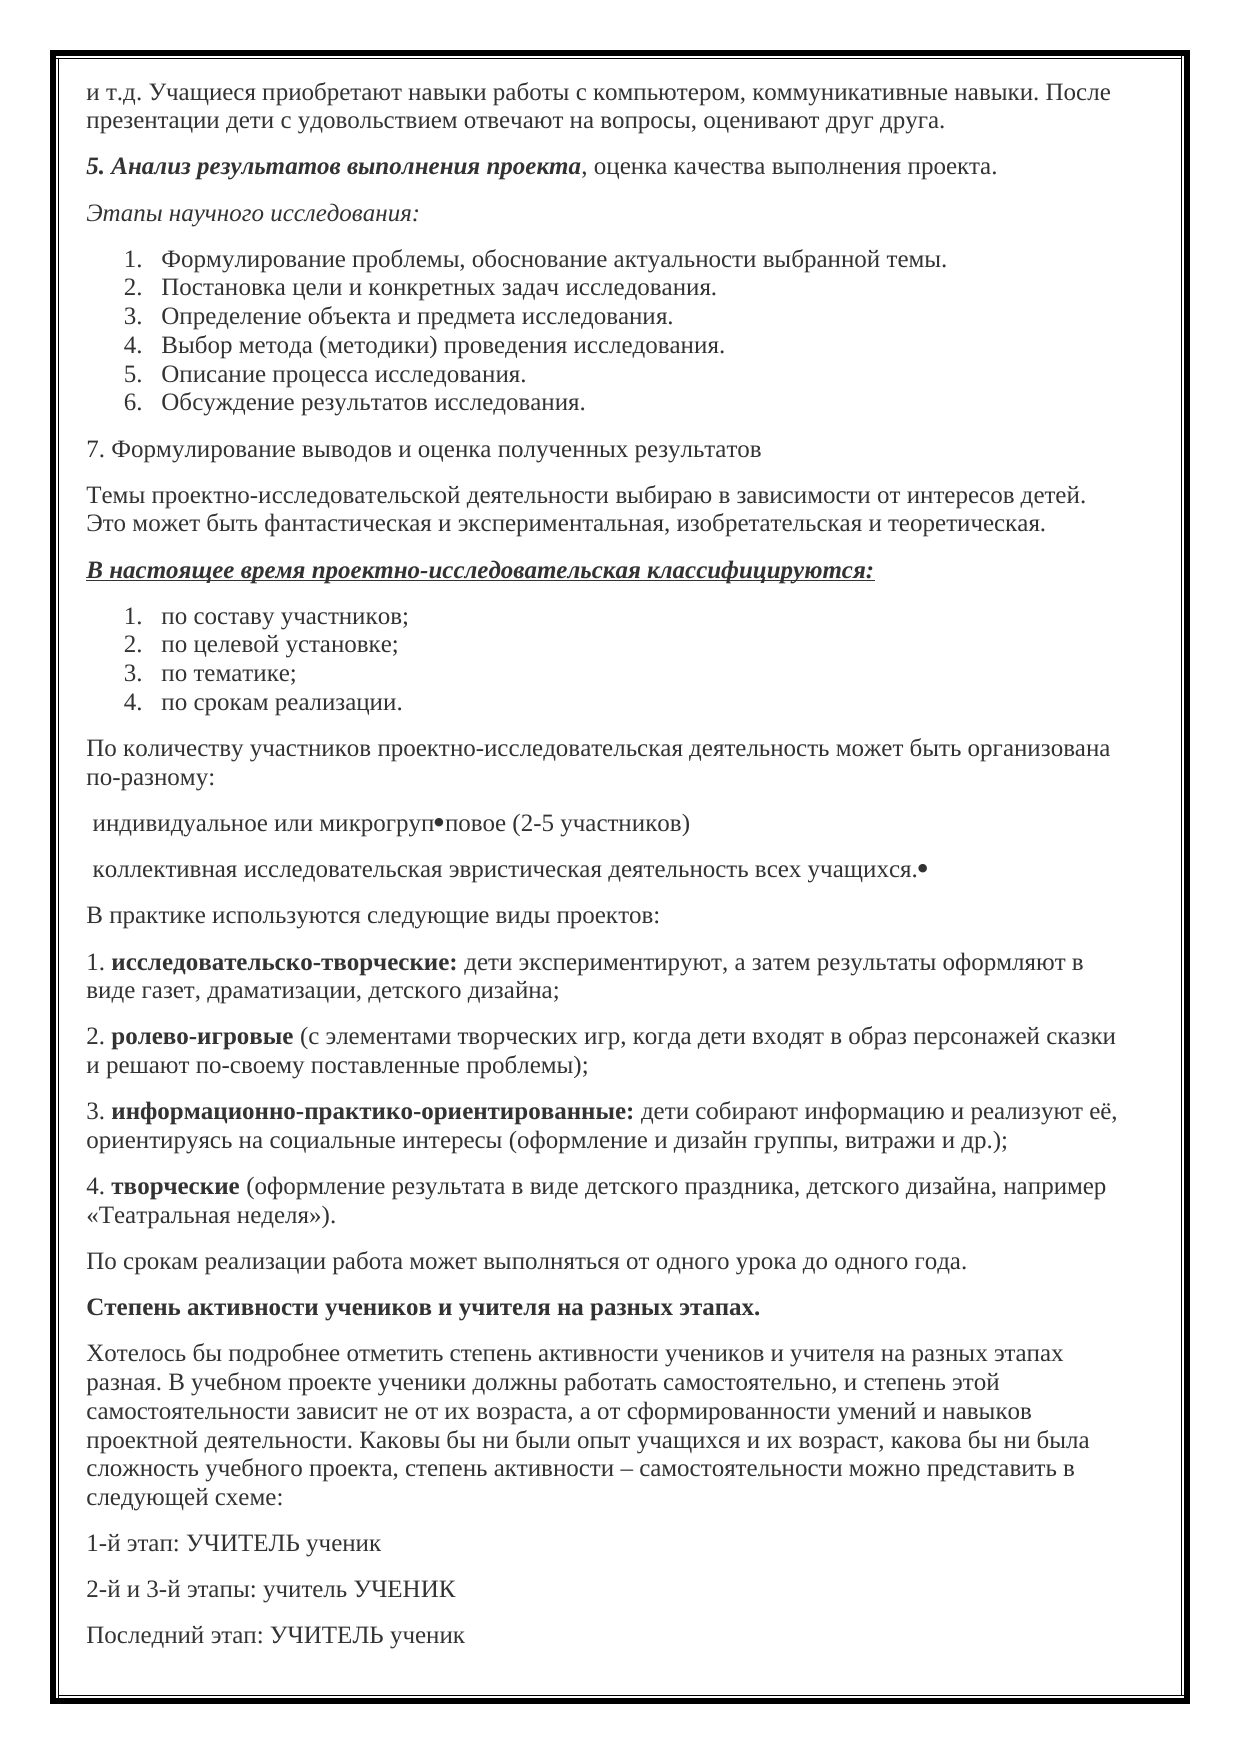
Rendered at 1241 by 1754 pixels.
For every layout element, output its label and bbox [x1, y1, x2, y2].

table_header [74, 75, 1173, 1668]
